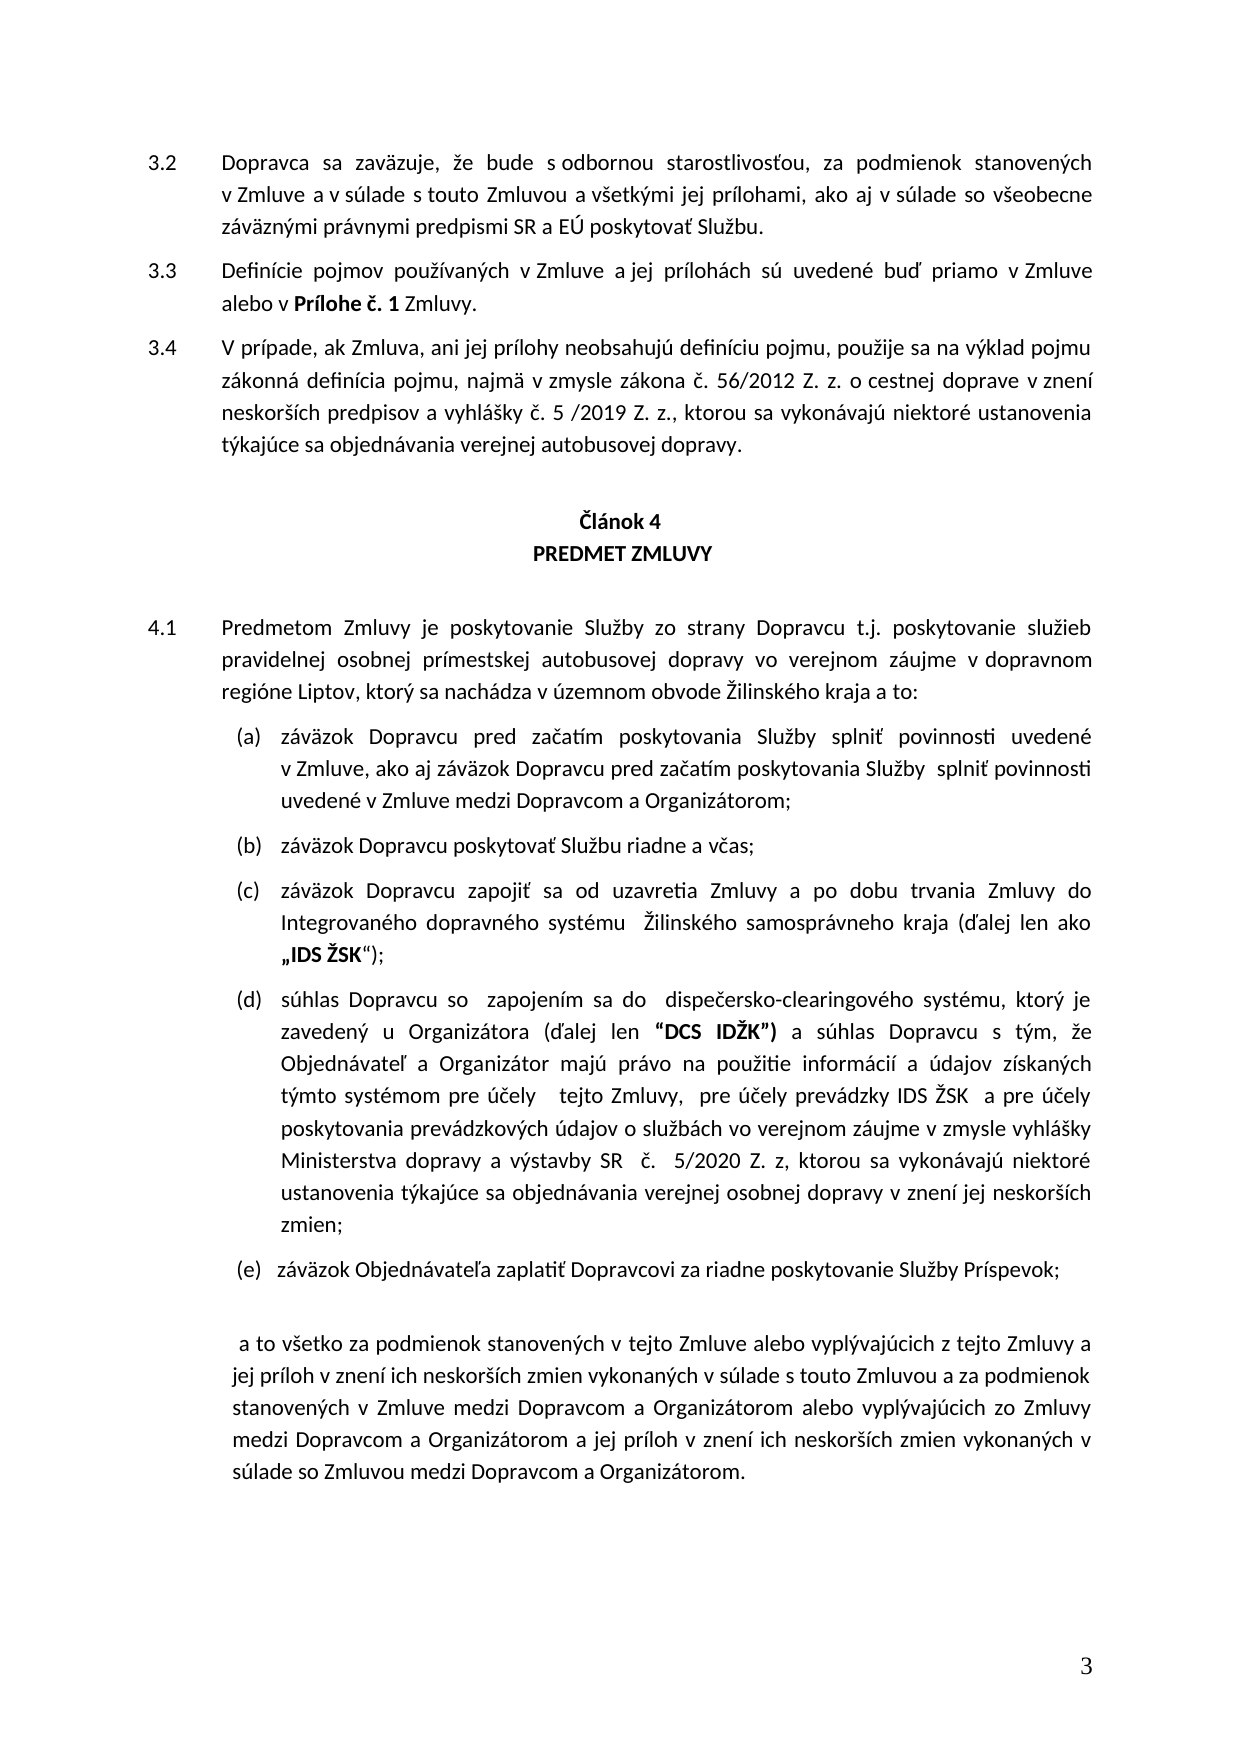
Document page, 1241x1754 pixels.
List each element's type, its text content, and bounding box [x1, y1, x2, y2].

text PREDMET ZMLUVY [148, 539, 1093, 567]
text Článok 4 [148, 507, 1093, 535]
text 3.3 Definície pojmov používaných v Zmluve a jej prílohách sú uvedené buď priamo v Zmluve alebo v Prílohe č. 1 Zmluvy. [148, 257, 1093, 317]
text a to všetko za podmienok stanovených v tejto Zmluve alebo vyplývajúcich z tejto Zmluvy a jej príloh v znení ich neskorších zmien vykonaných v súlade s touto Zmluvou a za podmienok stanovených v Zmluve medzi Dopravcom a Organizátorom alebo vyplývajúcich zo Zmluvy medzi Dopravcom a Organizátorom a jej príloh v znení ich neskorších zmien vykonaných v súlade so Zmluvou medzi Dopravcom a Organizátorom. [188, 1329, 1093, 1486]
text (c) záväzok Dopravcu zapojiť sa od uzavretia Zmluvy a po dobu trvania Zmluvy do Integrovaného dopravného systému Žilinského samosprávneho kraja (ďalej len ako „IDS ŽSK“); [236, 876, 1093, 968]
text (e) záväzok Objednávateľa zaplatiť Dopravcovi za riadne poskytovanie Služby Príspevok; [236, 1255, 1093, 1283]
text 3.4 V prípade, ak Zmluva, ani jej prílohy neobsahujú definíciu pojmu, použije sa na výklad pojmu zákonná definícia pojmu, najmä v zmysle zákona č. 56/2012 Z. z. o cestnej doprave v znení neskorších predpisov a vyhlášky č. 5 /2019 Z. z., ktorou sa vykonávajú niektoré ustanovenia týkajúce sa objednávania verejnej autobusovej dopravy. [148, 333, 1093, 458]
text (a) záväzok Dopravcu pred začatím poskytovania Služby splniť povinnosti uvedené v Zmluve, ako aj záväzok Dopravcu pred začatím poskytovania Služby splniť povinnosti uvedené v Zmluve medzi Dopravcom a Organizátorom; [236, 722, 1093, 814]
text 4.1 Predmetom Zmluvy je poskytovanie Služby zo strany Dopravcu t.j. poskytovanie služieb pravidelnej osobnej prímestskej autobusovej dopravy vo verejnom záujme v dopravnom regióne Liptov, ktorý sa nachádza v územnom obvode Žilinského kraja a to: [148, 613, 1093, 705]
text (d) súhlas Dopravcu so zapojením sa do dispečersko-clearingového systému, ktorý je zavedený u Organizátora (ďalej len “DCS IDŽK”) a súhlas Dopravcu s tým, že Objednávateľ a Organizátor majú právo na použitie informácií a údajov získaných týmto systémom pre účely tejto Zmluvy, pre účely prevádzky IDS ŽSK a pre účely poskytovania prevádzkových údajov o službách vo verejnom záujme v zmysle vyhlášky Ministerstva dopravy a výstavby SR č. 5/2020 Z. z, ktorou sa vykonávajú niektoré ustanovenia týkajúce sa objednávania verejnej osobnej dopravy v znení jej neskorších zmien; [236, 985, 1093, 1238]
text 3.2 Dopravca sa zaväzuje, že bude s odbornou starostlivosťou, za podmienok stanovených v Zmluve a v súlade s touto Zmluvou a všetkými jej prílohami, ako aj v súlade so všeobecne záväznými právnymi predpismi SR a EÚ poskytovať Službu. [148, 148, 1093, 240]
text (b) záväzok Dopravcu poskytovať Službu riadne a včas; [236, 831, 1093, 859]
